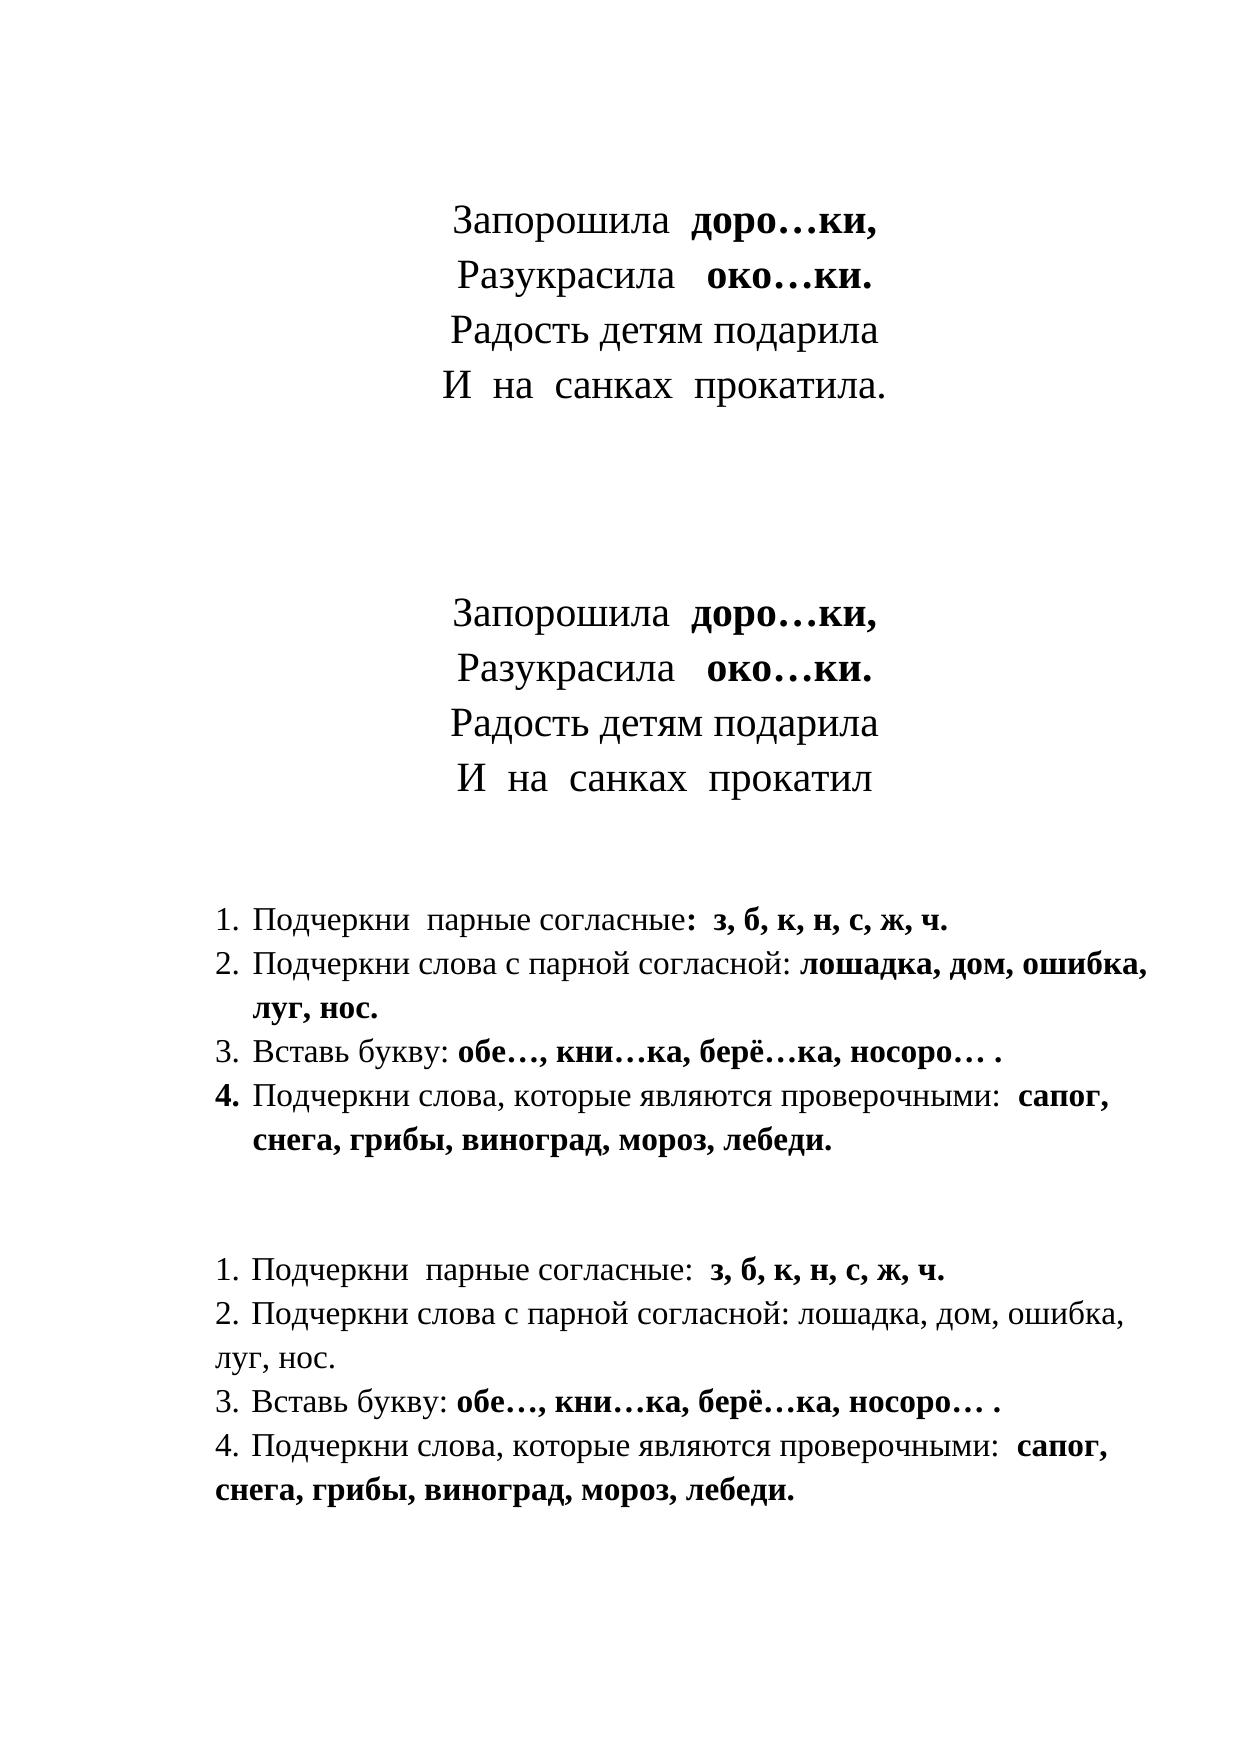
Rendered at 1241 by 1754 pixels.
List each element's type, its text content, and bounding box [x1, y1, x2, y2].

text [177, 194, 1152, 407]
list Вставь букву: обе…, кни…ка, берё…ка, носоро… . [215, 1031, 1152, 1069]
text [215, 1249, 1152, 1508]
list Подчеркни слова с парной согласной: лошадка, дом, ошибка, луг, нос. [215, 943, 1152, 1025]
list Подчеркни слова, которые являются проверочными: сапог, снега, грибы, виноград, мороз, лебеди. [215, 1075, 1152, 1157]
list Подчеркни парные согласные: з, б, к, н, с, ж, ч. [215, 899, 1152, 937]
text Запорошила доро…ки, Разукрасила око…ки. Радость детям подарила И на санках прокатил [177, 587, 1152, 800]
